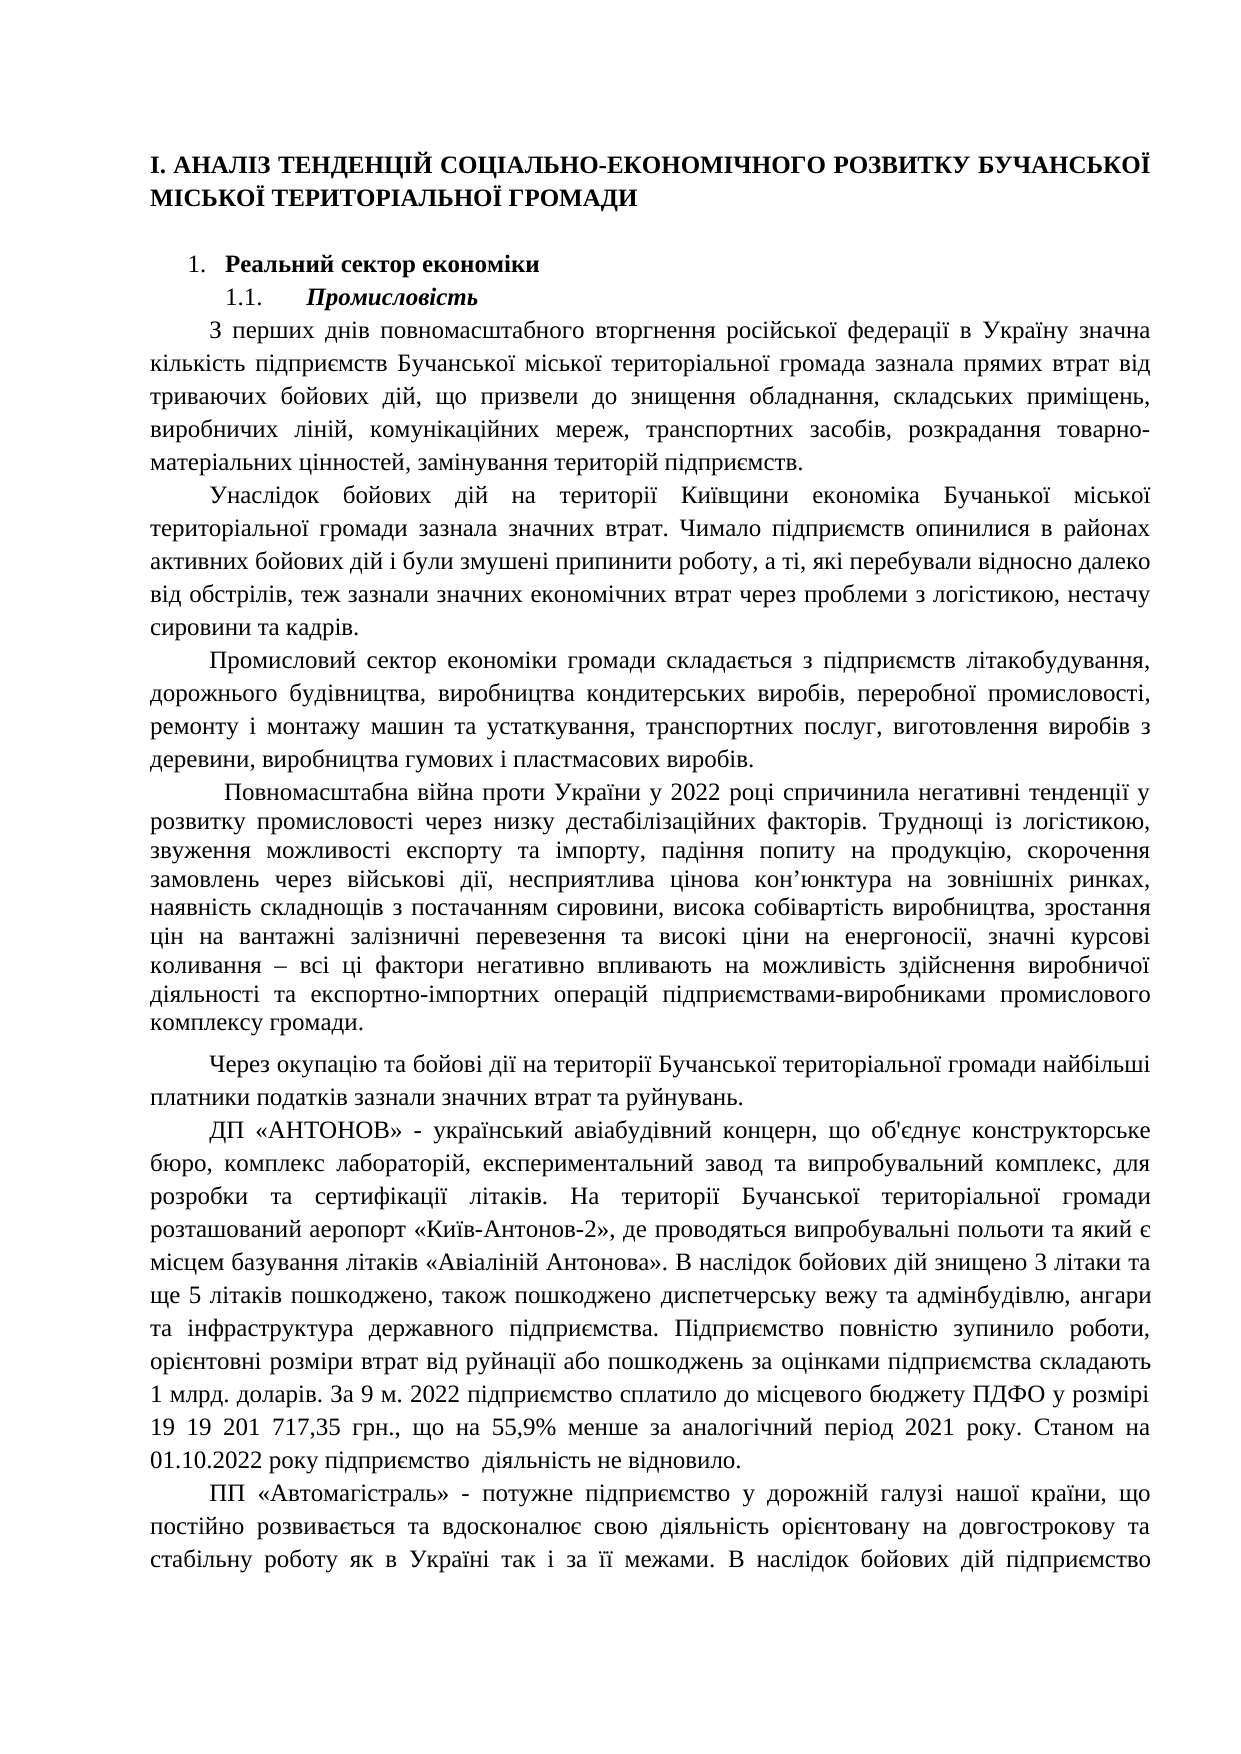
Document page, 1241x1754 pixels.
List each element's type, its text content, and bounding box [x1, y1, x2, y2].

text Повномасштабна війна проти України у 2022 році спричинила негативні тенденції у розвитку промисловості через низку дестабілізаційних факторів. Труднощі із логістикою, звуження можливості експорту та імпорту, падіння попиту на продукцію, скорочення замовлень через військові дії, несприятлива цінова кон’юнктура на зовнішніх ринках, наявність складнощів з постачанням сировини, висока собівартість виробництва, зростання цін на вантажні залізничні перевезення та високі ціни на енергоносії, значні курсові коливання – всі ці фактори негативно впливають на можливість здійснення виробничої діяльності та експортно-імпортних операцій підприємствами-виробниками промислового комплексу громади. [150, 777, 1151, 1036]
text ДП «АНТОНОВ» - український авіабудівний концерн, що об'єднує конструкторське бюро, комплекс лабораторій, експериментальний завод та випробувальний комплекс, для розробки та сертифікації літаків. На території Бучанської територіальної громади розташований аеропорт «Київ-Антонов-2», де проводяться випробувальні польоти та який є місцем базування літаків «Авіаліній Антонова». В наслідок бойових дій знищено 3 літаки та ще 5 літаків пошкоджено, також пошкоджено диспетчерську вежу та адмінбудівлю, ангари та інфраструктура державного підприємства. Підприємство повністю зупинило роботи, орієнтовні розміри втрат від руйнації або пошкоджень за оцінками підприємства складають 1 млрд. доларів. За 9 м. 2022 підприємство сплатило до місцевого бюджету ПДФО у розмірі 19 19 201 717,35 грн., що на 55,9% менше за аналогічний період 2021 року. Станом на 01.10.2022 року підприємство діяльність не відновило. [150, 1342, 1151, 1474]
text І. АНАЛІЗ ТЕНДЕНЦІЙ СОЦІАЛЬНО-ЕКОНОМІЧНОГО РОЗВИТКУ БУЧАНСЬКОЇ МІСЬКОЇ ТЕРИТОРІАЛЬНОЇ ГРОМАДИ [150, 150, 1151, 212]
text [150, 1478, 1151, 1573]
text З перших днів повномасштабного вторгнення російської федерації в Україну значна кількість підприємств Бучанської міської територіальної громада зазнала прямих втрат від триваючих бойових дій, що призвели до знищення обладнання, складських приміщень, виробничих ліній, комунікаційних мереж, транспортних засобів, розкрадання товарно-матеріальних цінностей, замінування територій підприємств. [150, 315, 1151, 476]
list Промисловість [225, 282, 1151, 311]
text Через окупацію та бойові дії на території Бучанської територіальної громади найбільші платники податків зазнали значних втрат та руйнувань. [150, 1049, 1151, 1110]
text Промисловий сектор економіки громади складається з підприємств літакобудування, дорожнього будівництва, виробництва кондитерських виробів, переробної промисловості, ремонту і монтажу машин та устаткування, транспортних послуг, виготовлення виробів з деревини, виробництва гумових і пластмасових виробів. [150, 645, 1151, 773]
list Реальний сектор економіки [187, 249, 1151, 278]
text Унаслідок бойових дій на території Київщини економіка Бучанької міської територіальної громади зазнала значних втрат. Чимало підприємств опинилися в районах активних бойових дій і були змушені припинити роботу, а ті, які перебували відносно далеко від обстрілів, теж зазнали значних економічних втрат через проблеми з логістикою, нестачу сировини та кадрів. [150, 480, 1151, 641]
